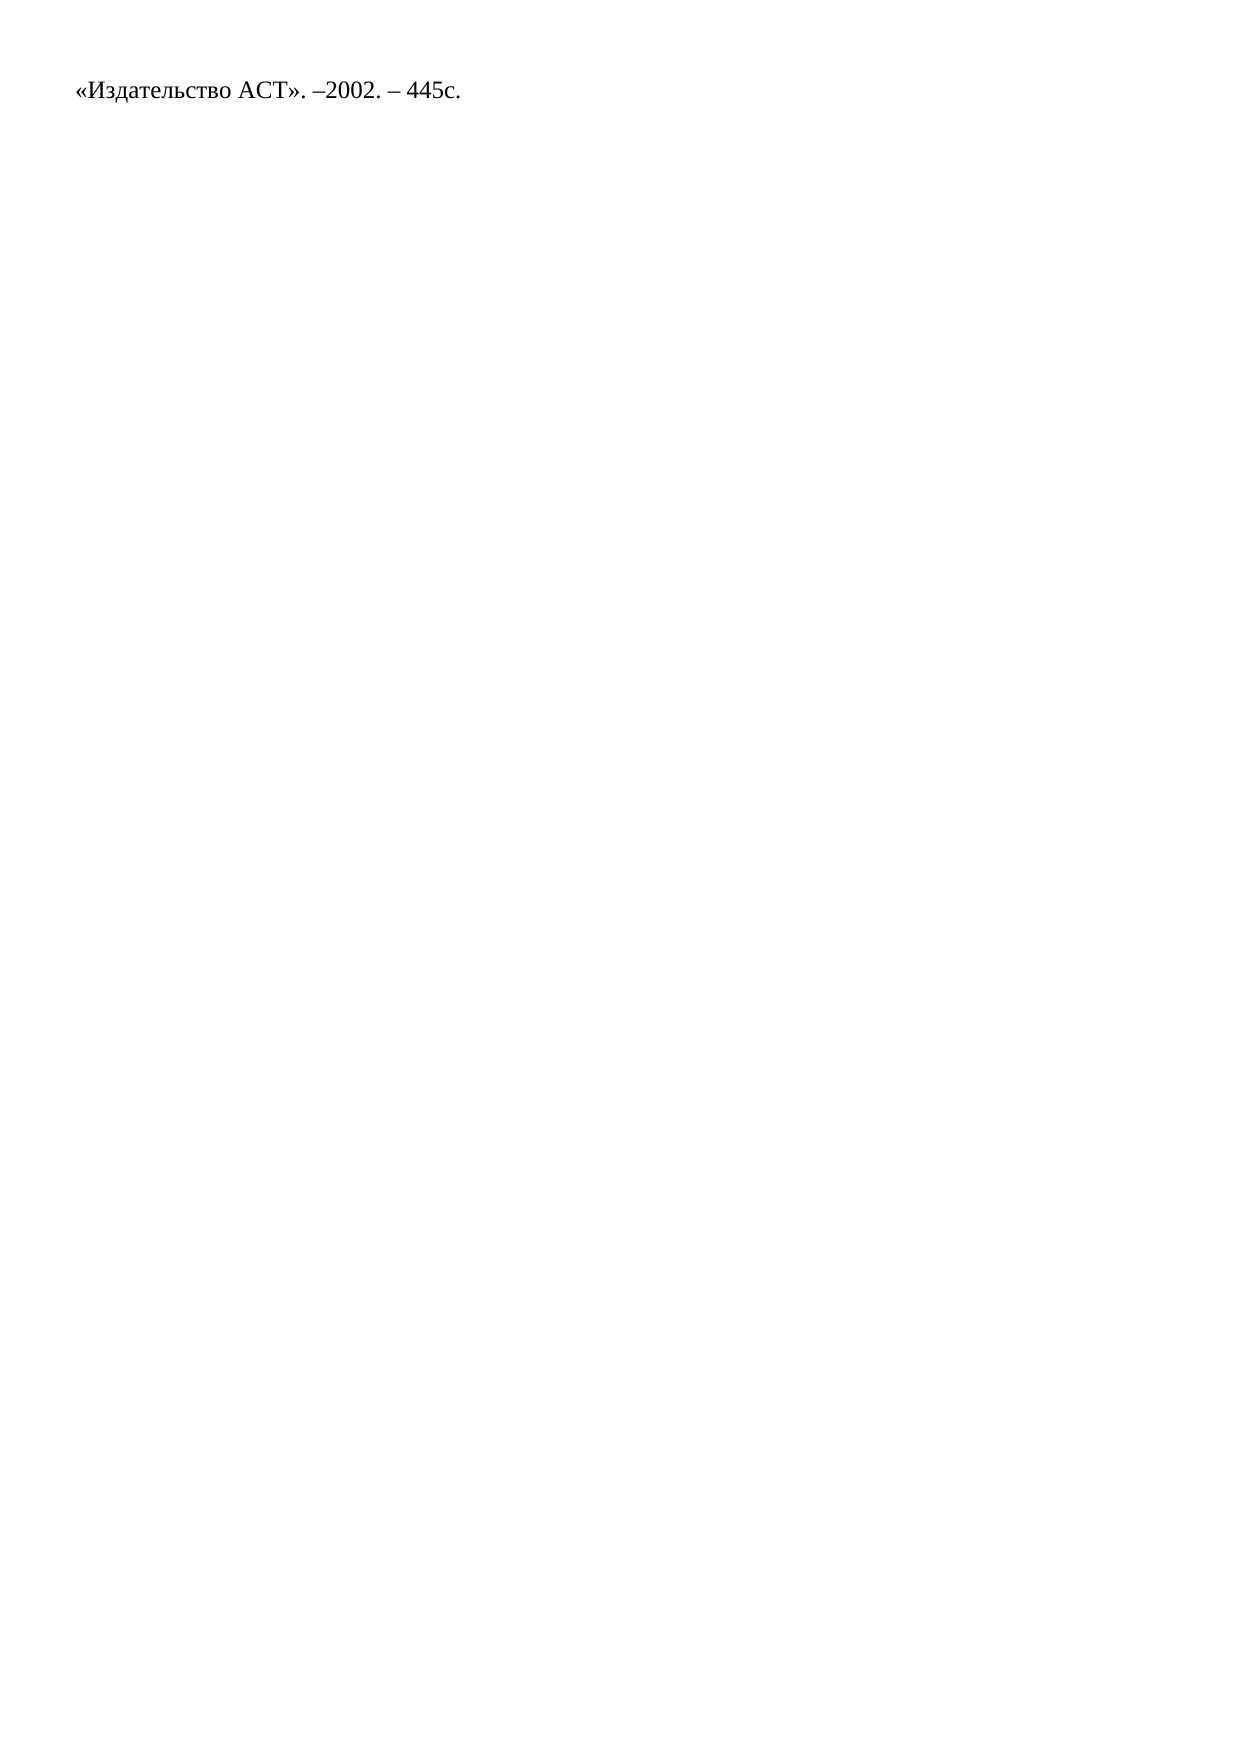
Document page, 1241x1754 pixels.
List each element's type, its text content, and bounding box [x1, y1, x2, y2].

text «Издательство АСТ». –2002. – 445с. [75, 75, 1165, 104]
